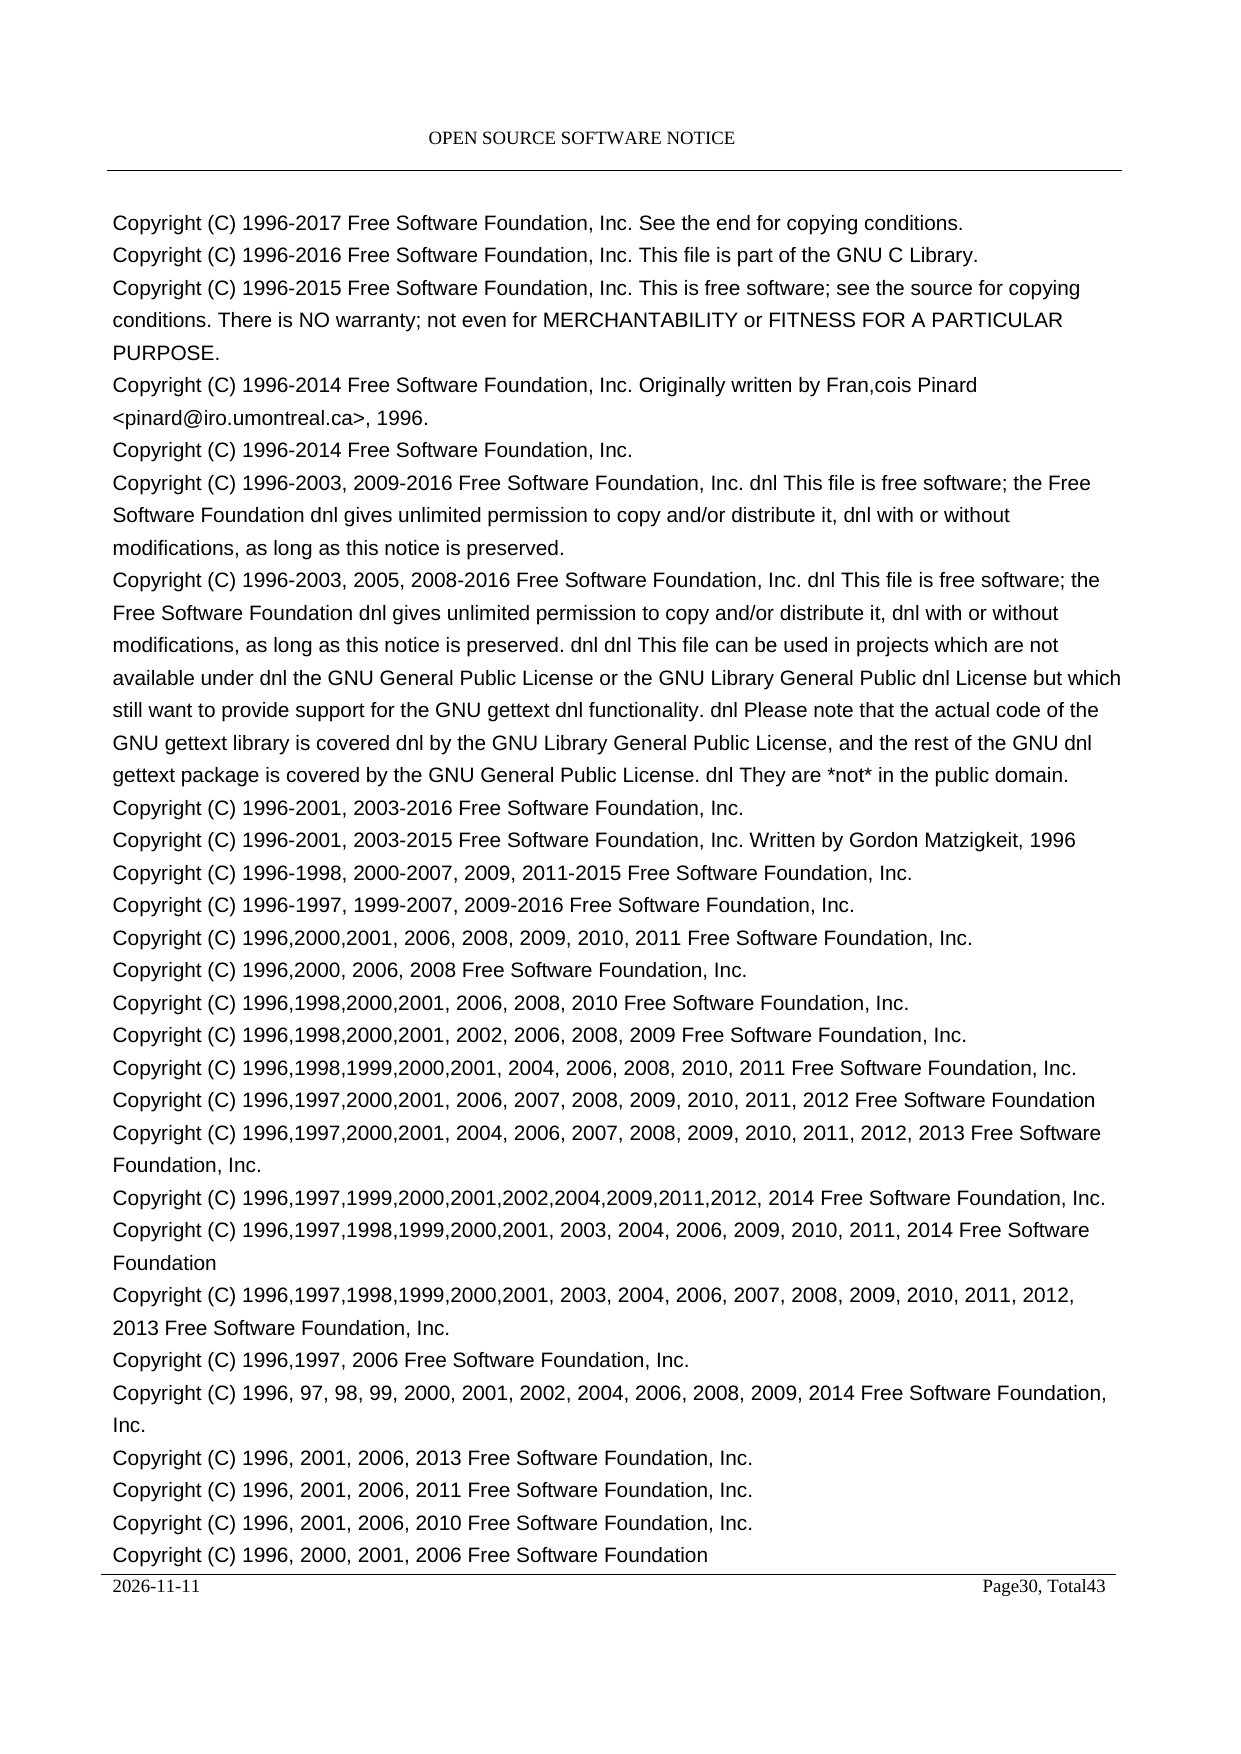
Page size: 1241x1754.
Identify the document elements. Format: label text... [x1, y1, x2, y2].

text Copyright (C) 1996, 2001, 2006, 2013 Free Software Foundation, Inc. [112, 1441, 1128, 1474]
text Copyright (C) 1996-2001, 2003-2015 Free Software Foundation, Inc. Written by Gordon Matzigkeit, 1996 [112, 824, 1128, 856]
text Copyright (C) 1996, 2001, 2006, 2011 Free Software Foundation, Inc. [112, 1474, 1128, 1506]
text Copyright (C) 1996-2014 Free Software Foundation, Inc. Originally written by Fran,cois Pinard <pinard@iro.umontreal.ca>, 1996. [112, 369, 1128, 434]
text Copyright (C) 1996,1998,2000,2001, 2006, 2008, 2010 Free Software Foundation, Inc. [112, 986, 1128, 1019]
text Copyright (C) 1996,1997,1998,1999,2000,2001, 2003, 2004, 2006, 2009, 2010, 2011, 2014 Free Software Foundation [112, 1214, 1128, 1279]
text Copyright (C) 1996-2015 Free Software Foundation, Inc. This is free software; see the source for copying conditions. There is NO warranty; not even for MERCHANTABILITY or FITNESS FOR A PARTICULAR PURPOSE. [112, 271, 1128, 369]
text Copyright (C) 1996,1997,2000,2001, 2004, 2006, 2007, 2008, 2009, 2010, 2011, 2012, 2013 Free Software Foundation, Inc. [112, 1116, 1128, 1181]
text Copyright (C) 1996, 2001, 2006, 2010 Free Software Foundation, Inc. [112, 1506, 1128, 1539]
text Copyright (C) 1996,2000, 2006, 2008 Free Software Foundation, Inc. [112, 954, 1128, 986]
text Copyright (C) 1996,1998,1999,2000,2001, 2004, 2006, 2008, 2010, 2011 Free Software Foundation, Inc. [112, 1051, 1128, 1084]
text Copyright (C) 1996-2017 Free Software Foundation, Inc. See the end for copying conditions. [112, 206, 1128, 239]
text Copyright (C) 1996-2001, 2003-2016 Free Software Foundation, Inc. [112, 791, 1128, 824]
text Copyright (C) 1996,1998,2000,2001, 2002, 2006, 2008, 2009 Free Software Foundation, Inc. [112, 1019, 1128, 1051]
text Copyright (C) 1996-2003, 2005, 2008-2016 Free Software Foundation, Inc. dnl This file is free software; the Free Software Foundation dnl gives unlimited permission to copy and/or distribute it, dnl with or without modifications, as long as this notice is preserved. dnl dnl This file can be used in projects which are not available under dnl the GNU General Public License or the GNU Library General Public dnl License but which still want to provide support for the GNU gettext dnl functionality. dnl Please note that the actual code of the GNU gettext library is covered dnl by the GNU Library General Public License, and the rest of the GNU dnl gettext package is covered by the GNU General Public License. dnl They are *not* in the public domain. [112, 564, 1128, 791]
text Copyright (C) 1996,1997,2000,2001, 2006, 2007, 2008, 2009, 2010, 2011, 2012 Free Software Foundation [112, 1084, 1128, 1116]
text Copyright (C) 1996,1997,1998,1999,2000,2001, 2003, 2004, 2006, 2007, 2008, 2009, 2010, 2011, 2012, 2013 Free Software Foundation, Inc. [112, 1279, 1128, 1344]
text Copyright (C) 1996-2016 Free Software Foundation, Inc. This file is part of the GNU C Library. [112, 239, 1128, 271]
text Copyright (C) 1996-2014 Free Software Foundation, Inc. [112, 434, 1128, 466]
text Copyright (C) 1996, 2000, 2001, 2006 Free Software Foundation [112, 1539, 1128, 1571]
text Copyright (C) 1996-1998, 2000-2007, 2009, 2011-2015 Free Software Foundation, Inc. [112, 856, 1128, 889]
text Copyright (C) 1996-1997, 1999-2007, 2009-2016 Free Software Foundation, Inc. [112, 889, 1128, 921]
text Copyright (C) 1996,1997, 2006 Free Software Foundation, Inc. [112, 1344, 1128, 1376]
text Copyright (C) 1996, 97, 98, 99, 2000, 2001, 2002, 2004, 2006, 2008, 2009, 2014 Free Software Foundation, Inc. [112, 1376, 1128, 1441]
text Copyright (C) 1996,1997,1999,2000,2001,2002,2004,2009,2011,2012, 2014 Free Software Foundation, Inc. [112, 1181, 1128, 1214]
text Copyright (C) 1996,2000,2001, 2006, 2008, 2009, 2010, 2011 Free Software Foundation, Inc. [112, 921, 1128, 954]
text Copyright (C) 1996-2003, 2009-2016 Free Software Foundation, Inc. dnl This file is free software; the Free Software Foundation dnl gives unlimited permission to copy and/or distribute it, dnl with or without modifications, as long as this notice is preserved. [112, 466, 1128, 564]
